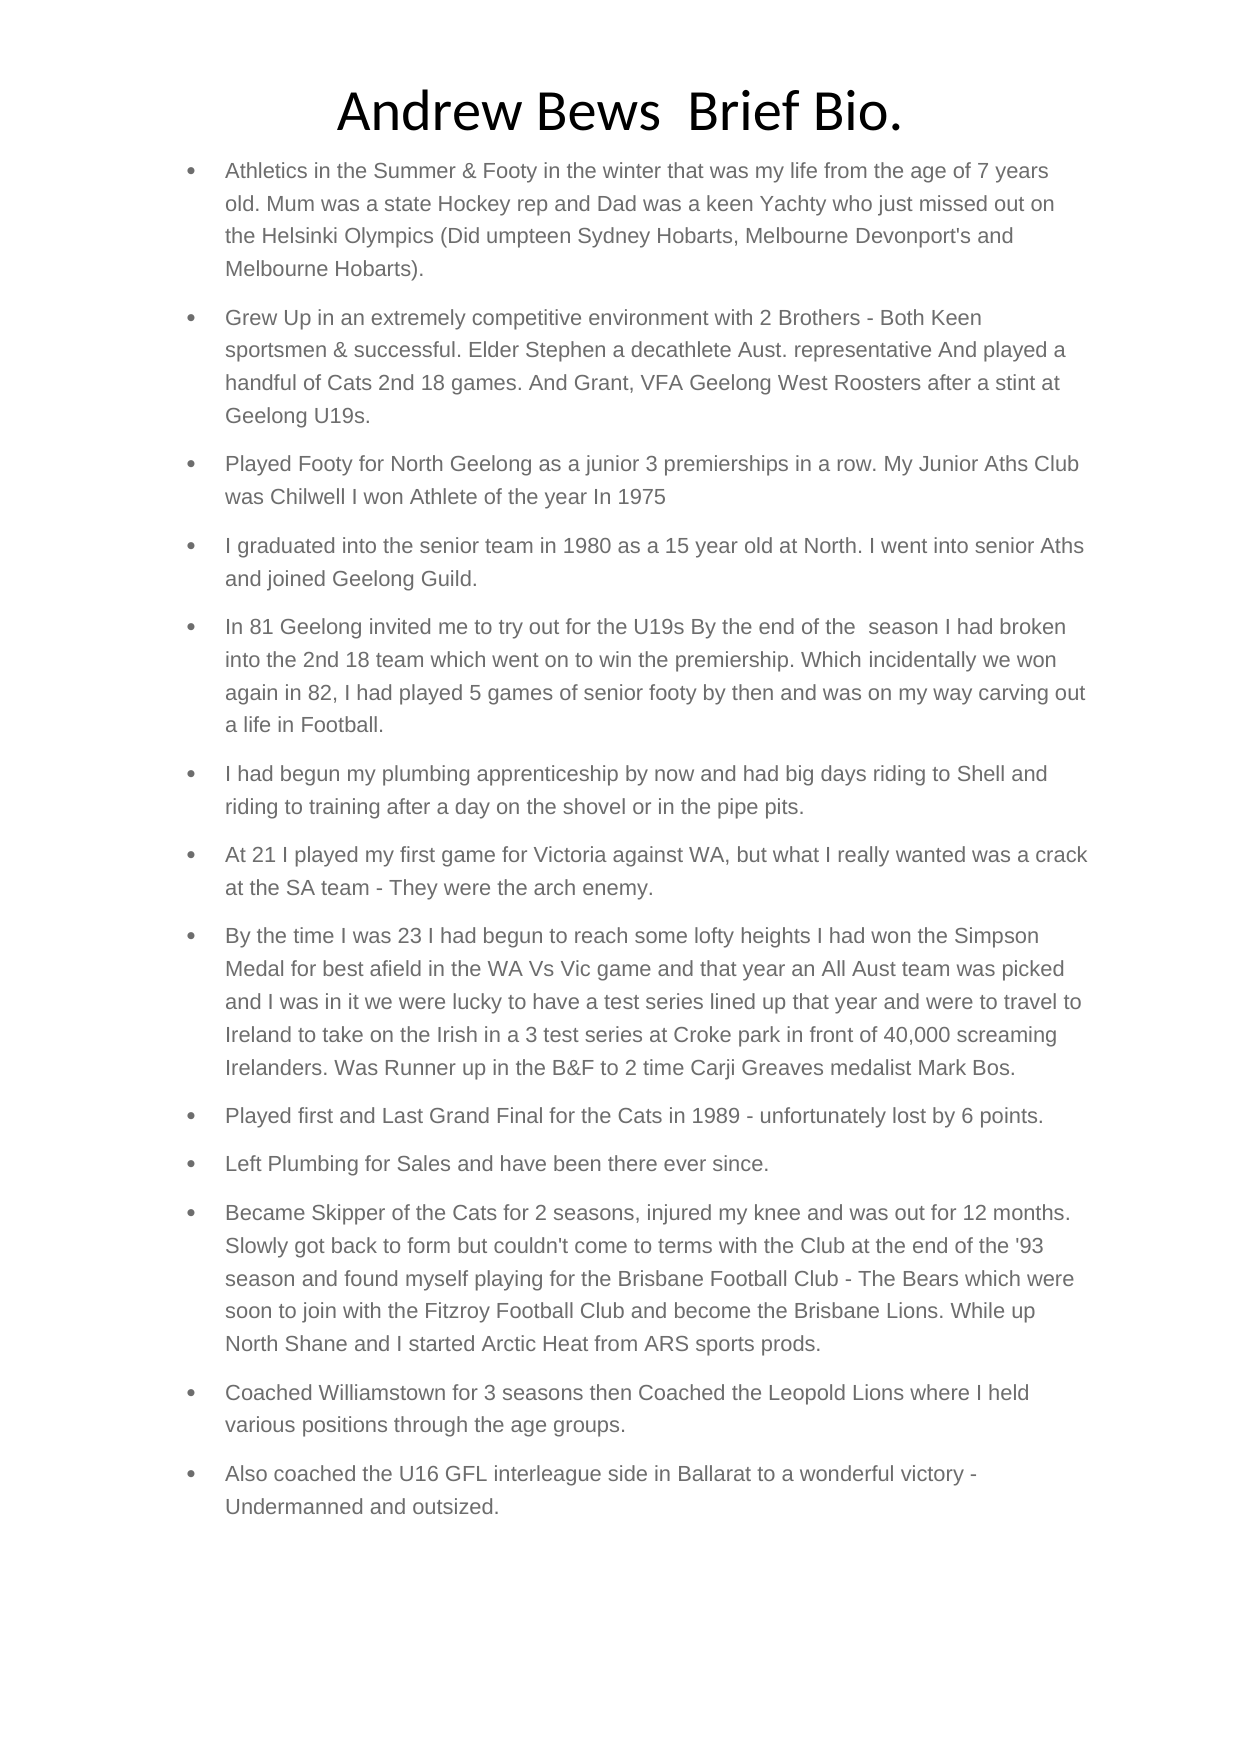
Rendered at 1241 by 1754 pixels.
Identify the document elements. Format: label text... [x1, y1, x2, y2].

list Left Plumbing for Sales and have been there ever since. [187, 1144, 1090, 1177]
list I had begun my plumbing apprenticeship by now and had big days riding to Shell and riding to training after a day on the shovel or in the pipe pits. [187, 753, 1090, 819]
list Coached Williamstown for 3 seasons then Coached the Leopold Lions where I held various positions through the age groups. [187, 1372, 1090, 1437]
list Also coached the U16 GFL interleague side in Ballarat to a wonderful victory - Undermanned and outsized. [187, 1453, 1090, 1519]
list Played Footy for North Geelong as a junior 3 premierships in a row. My Junior Aths Club was Chilwell I won Athlete of the year In 1975 [187, 444, 1090, 509]
list At 21 I played my first game for Victoria against WA, but what I really wanted was a crack at the SA team - They were the arch enemy. [187, 834, 1090, 900]
list Athletics in the Summer & Footy in the winter that was my life from the age of 7 years old. Mum was a state Hockey rep and Dad was a keen Yachty who just missed out on the Helsinki Olympics (Did umpteen Sydney Hobarts, Melbourne Devonport's and Melbourne Hobarts). [187, 150, 1090, 281]
list Grew Up in an extremely competitive environment with 2 Brothers - Both Keen sportsmen & successful. Elder Stephen a decathlete Aust. representative And played a handful of Cats 2nd 18 games. And Grant, VFA Geelong West Roosters after a stint at Geelong U19s. [187, 297, 1090, 428]
list By the time I was 23 I had begun to reach some lofty heights I had won the Simpson Medal for best afield in the WA Vs Vic game and that year an All Aust team was picked and I was in it we were lucky to have a test series lined up that year and were to travel to Ireland to take on the Irish in a 3 test series at Croke park in front of 40,000 screaming Irelanders. Was Runner up in the B&F to 2 time Carji Greaves medalist Mark Bos. [187, 916, 1090, 1080]
list Became Skipper of the Cats for 2 seasons, injured my knee and was out for 12 months. Slowly got back to form but couldn't come to terms with the Club at the end of the '93 season and found myself playing for the Brisbane Football Club - The Bears which were soon to join with the Fitzroy Football Club and become the Brisbane Lions. While up North Shane and I started Arctic Heat from ARS sports prods. [187, 1192, 1090, 1356]
list I graduated into the senior team in 1980 as a 15 year old at North. I went into senior Aths and joined Geelong Guild. [187, 525, 1090, 591]
list Played first and Last Grand Final for the Cats in 1989 - unfortunately lost by 6 points. [187, 1095, 1090, 1128]
list In 81 Geelong invited me to try out for the U19s By the end of the season I had broken into the 2nd 18 team which went on to win the premiership. Which incidentally we won again in 82, I had played 5 games of senior footy by then and was on my way carving out a life in Football. [187, 606, 1090, 737]
